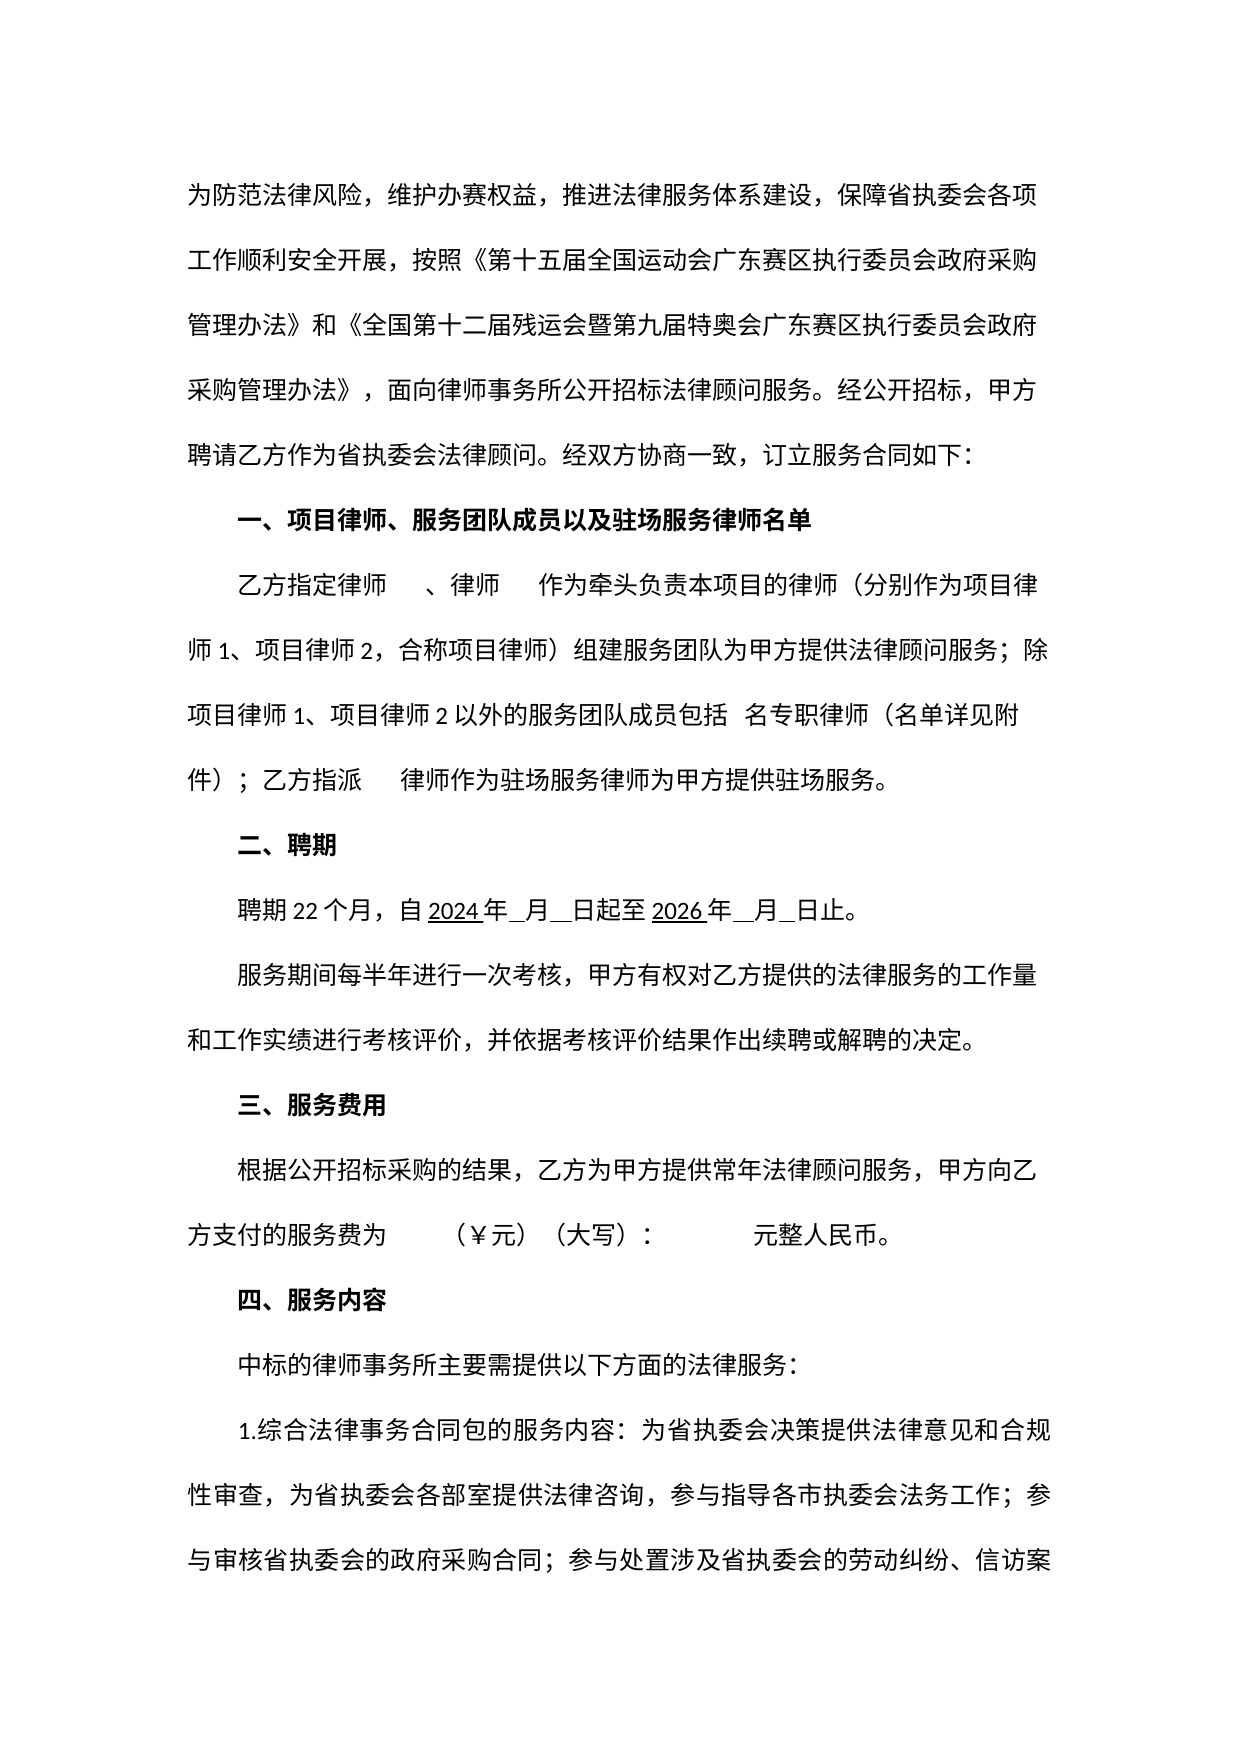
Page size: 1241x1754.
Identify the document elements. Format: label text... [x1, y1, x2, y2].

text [187, 1397, 1053, 1592]
text 四、服务内容 [187, 1267, 1053, 1332]
text 服务期间每半年进行一次考核，甲方有权对乙方提供的法律服务的工作量和工作实绩进行考核评价，并依据考核评价结果作出续聘或解聘的决定。 [187, 942, 1053, 1072]
text 中标的律师事务所主要需提供以下方面的法律服务： [187, 1332, 1053, 1397]
text 为防范法律风险，维护办赛权益，推进法律服务体系建设，保障省执委会各项工作顺利安全开展，按照《第十五届全国运动会广东赛区执行委员会政府采购管理办法》和《全国第十二届残运会暨第九届特奥会广东赛区执行委员会政府采购管理办法》，面向律师事务所公开招标法律顾问服务。经公开招标，甲方聘请乙方作为省执委会法律顾问。经双方协商一致，订立服务合同如下： [187, 162, 1053, 487]
text 一、项目律师、服务团队成员以及驻场服务律师名单 [187, 487, 1053, 552]
text 乙方指定律师 、律师 作为牵头负责本项目的律师（分别作为项目律师1、项目律师2，合称项目律师）组建服务团队为甲方提供法律顾问服务；除项目律师1、项目律师2以外的服务团队成员包括 名专职律师（名单详见附件）；乙方指派 律师作为驻场服务律师为甲方提供驻场服务。 [187, 552, 1053, 812]
text 根据公开招标采购的结果，乙方为甲方提供常年法律顾问服务，甲方向乙方支付的服务费为 （￥元）（大写）： 元整人民币。 [187, 1137, 1053, 1267]
text 聘期22个月，自2024年 月 日起至2026年 月 日止。 [187, 877, 1053, 942]
text 二、聘期 [187, 812, 1053, 877]
text 三、服务费用 [187, 1072, 1053, 1137]
